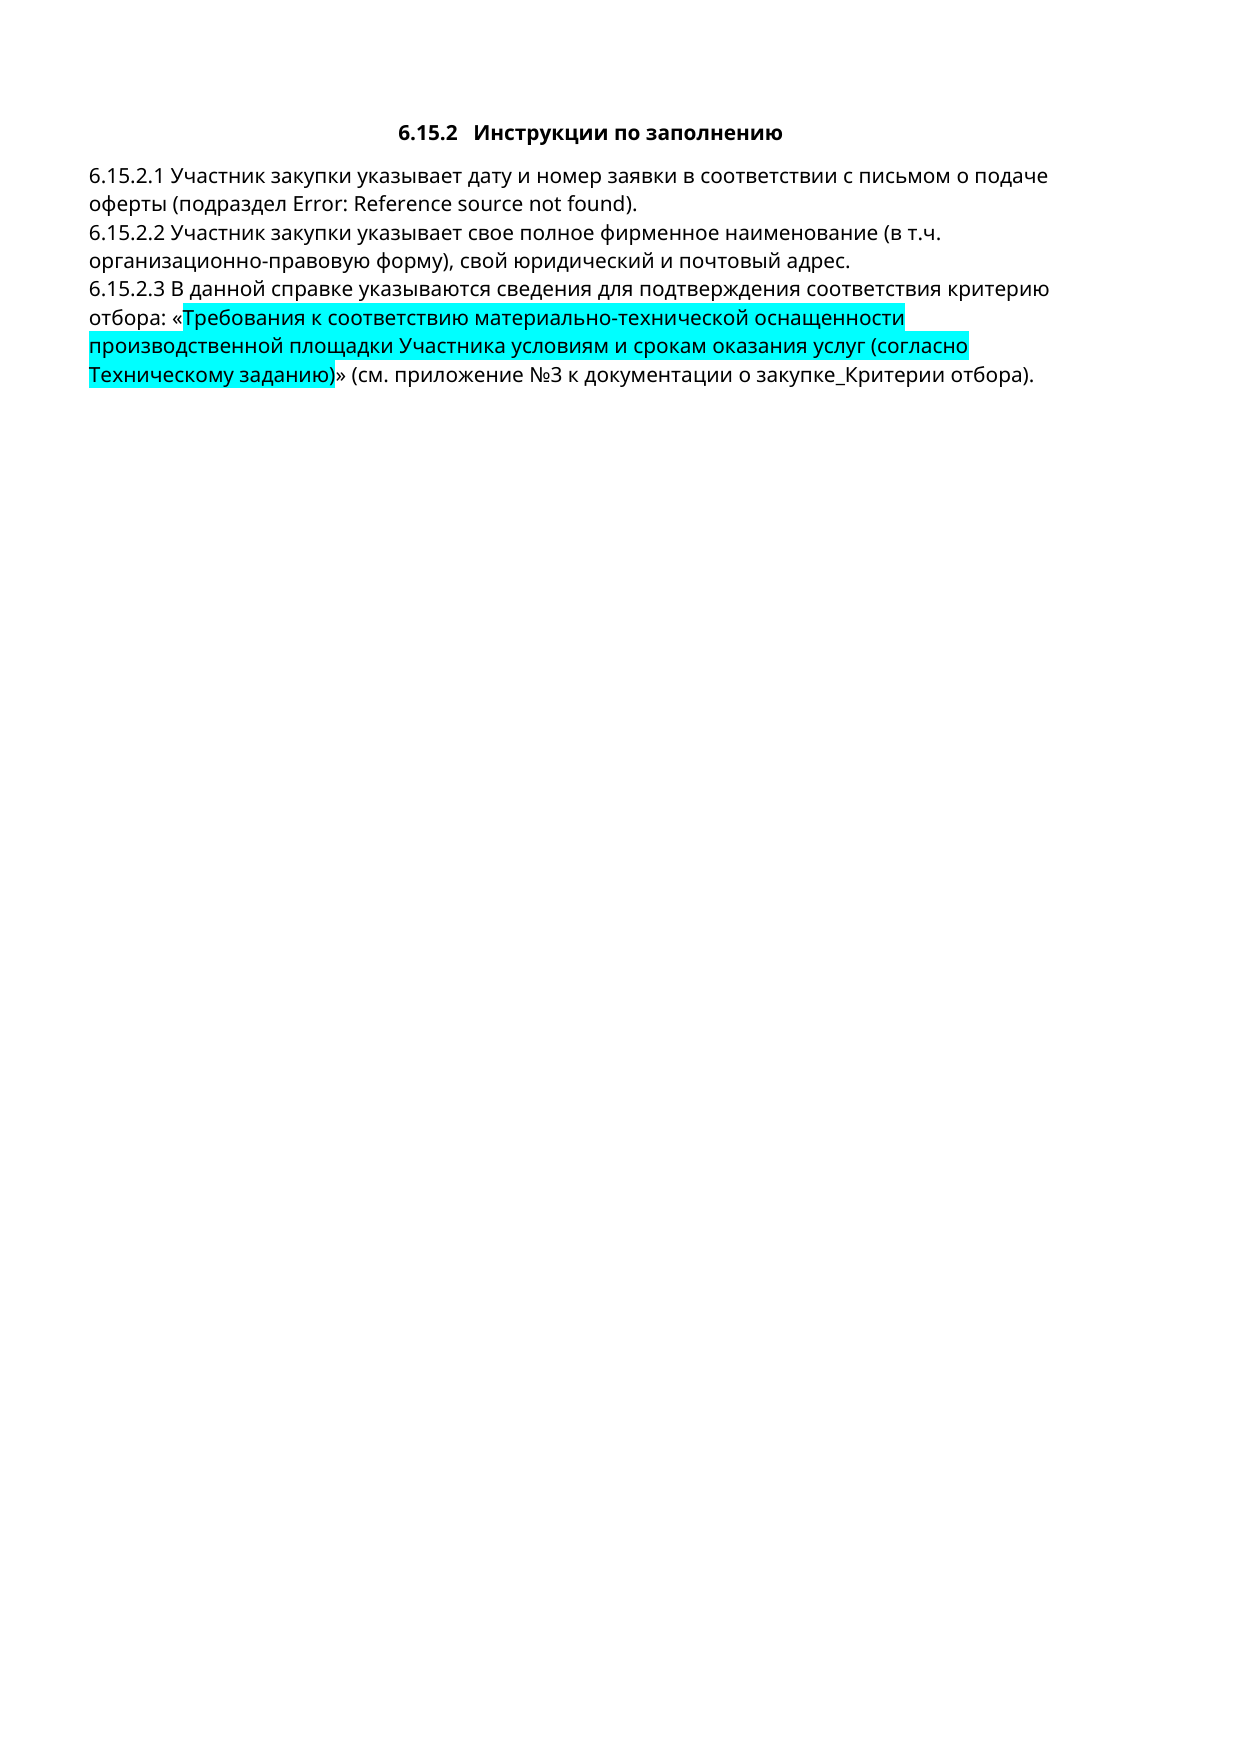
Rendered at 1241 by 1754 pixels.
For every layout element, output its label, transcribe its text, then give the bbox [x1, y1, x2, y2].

text 6.15.2.3 В данной справке указываются сведения для подтверждения соответствия критерию отбора: «Требования к соответствию материально-технической оснащенности производственной площадки Участника условиям и срокам оказания услуг (согласно Техническому заданию)» (см. приложение №3 к документации о закупке_Критерии отбора). [89, 274, 1092, 388]
text 6.15.2.2 Участник закупки указывает свое полное фирменное наименование (в т.ч. организационно-правовую форму), свой юридический и почтовый адрес. [89, 218, 1092, 274]
list Инструкции по заполнению [89, 118, 1092, 147]
